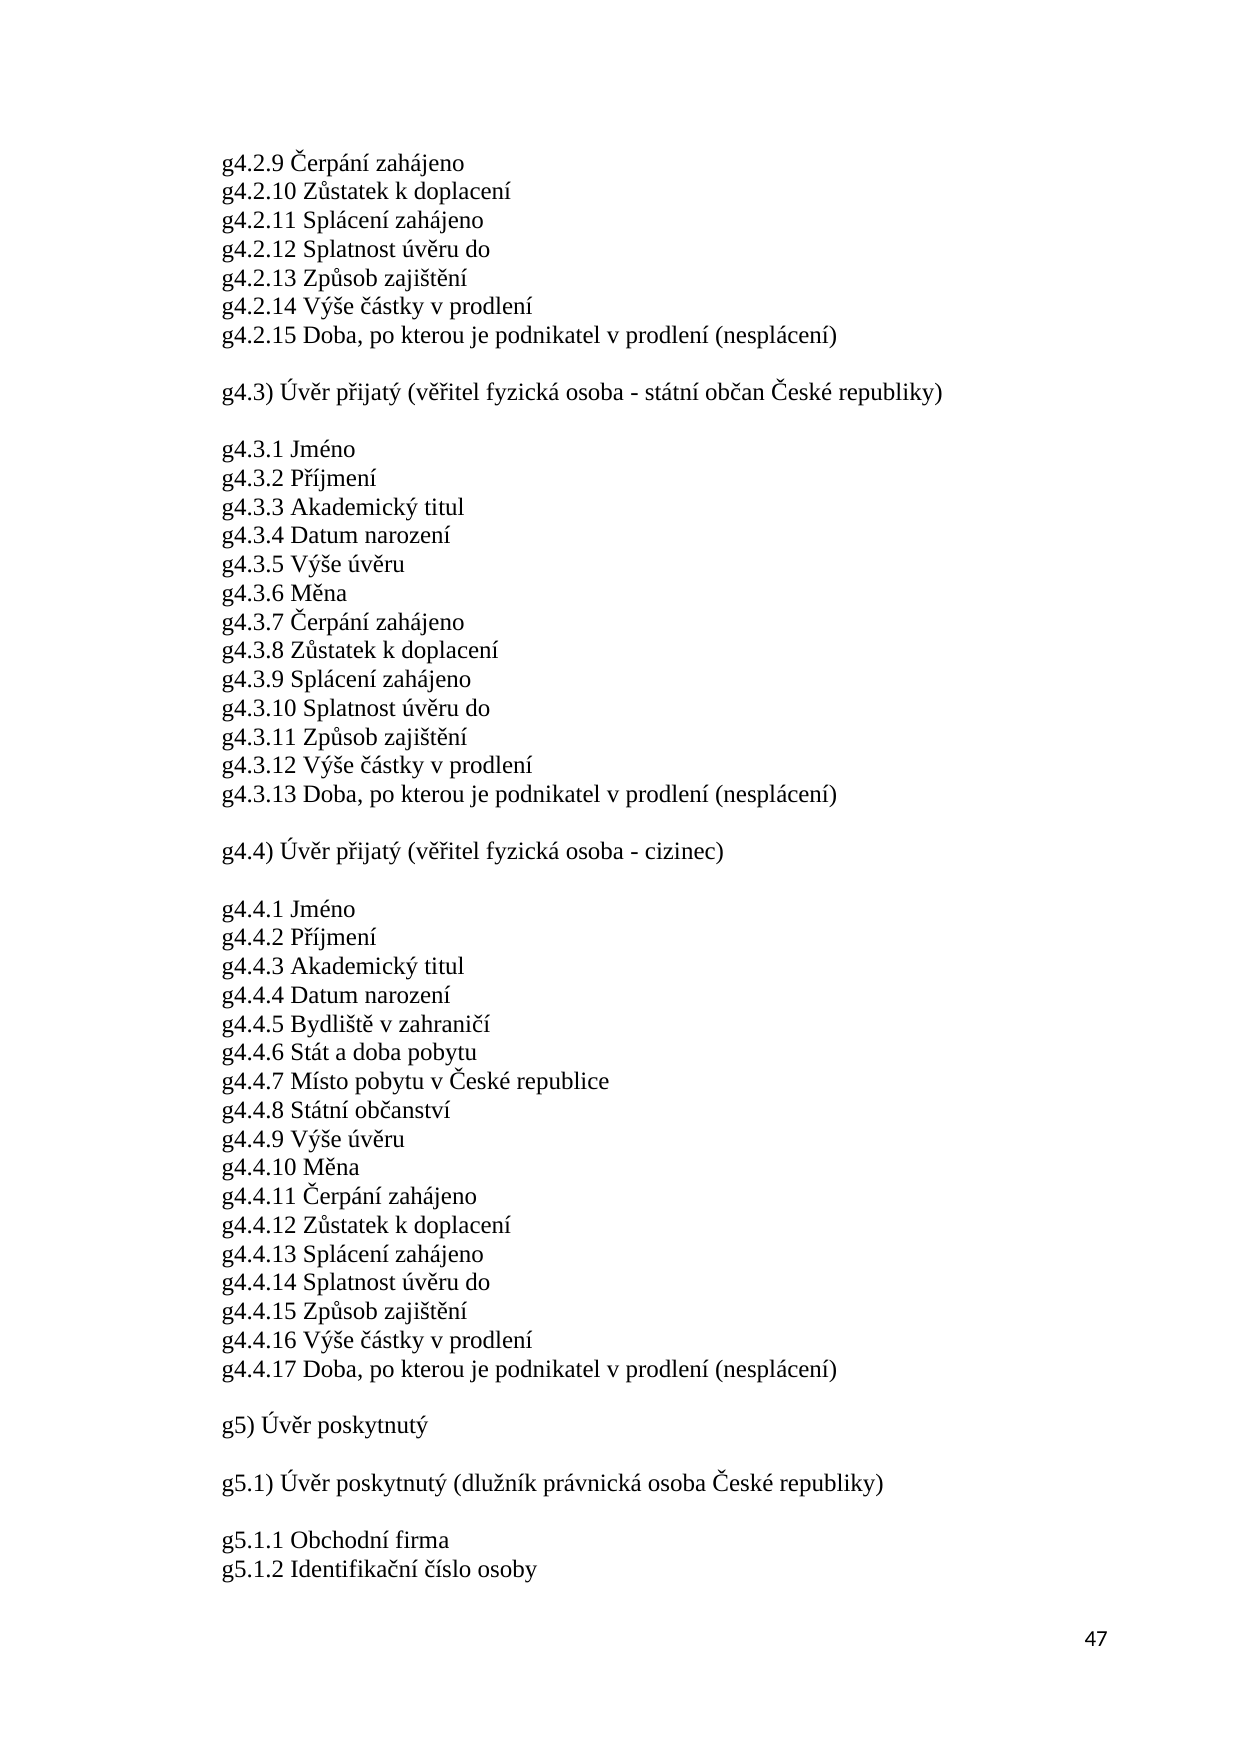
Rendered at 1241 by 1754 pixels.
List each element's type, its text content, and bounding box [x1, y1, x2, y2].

text g4.2.13 Způsob zajištění [148, 263, 1107, 291]
text g4.3) Úvěr přijatý (věřitel fyzická osoba - státní občan České republiky) [148, 377, 1107, 406]
text g5) Úvěr poskytnutý [148, 1410, 1107, 1439]
text g4.4.5 Bydliště v zahraničí [148, 1009, 1107, 1037]
text g4.2.15 Doba, po kterou je podnikatel v prodlení (nesplácení) [148, 320, 1107, 349]
text g4.2.9 Čerpání zahájeno [148, 148, 1107, 176]
text g4.4.16 Výše částky v prodlení [148, 1325, 1107, 1354]
text g4.4.13 Splácení zahájeno [148, 1239, 1107, 1267]
text g4.4.1 Jméno [148, 894, 1107, 922]
text g4.2.12 Splatnost úvěru do [148, 234, 1107, 263]
text g4.3.11 Způsob zajištění [148, 722, 1107, 751]
text g4.4.14 Splatnost úvěru do [148, 1267, 1107, 1296]
text g4.3.2 Příjmení [148, 463, 1107, 492]
text g5.1) Úvěr poskytnutý (dlužník právnická osoba České republiky) [148, 1468, 1107, 1497]
text g4.2.10 Zůstatek k doplacení [148, 176, 1107, 205]
text g4.3.9 Splácení zahájeno [148, 664, 1107, 693]
text g4.4.10 Měna [148, 1152, 1107, 1181]
text g4.4.2 Příjmení [148, 922, 1107, 951]
text g4.4.8 Státní občanství [148, 1095, 1107, 1124]
text g5.1.2 Identifikační číslo osoby [148, 1554, 1107, 1583]
text g4.4.11 Čerpání zahájeno [148, 1181, 1107, 1210]
text g4.3.6 Měna [148, 578, 1107, 607]
text g4.3.13 Doba, po kterou je podnikatel v prodlení (nesplácení) [148, 779, 1107, 808]
text g4.4.3 Akademický titul [148, 951, 1107, 980]
text g4.2.11 Splácení zahájeno [148, 205, 1107, 234]
text g4.3.12 Výše částky v prodlení [148, 751, 1107, 779]
text g4.3.3 Akademický titul [148, 492, 1107, 521]
text g4.4.12 Zůstatek k doplacení [148, 1210, 1107, 1239]
text g4.2.14 Výše částky v prodlení [148, 291, 1107, 320]
text g4.3.4 Datum narození [148, 521, 1107, 549]
text g4.4.4 Datum narození [148, 980, 1107, 1009]
text g4.4.17 Doba, po kterou je podnikatel v prodlení (nesplácení) [148, 1354, 1107, 1382]
text g4.3.10 Splatnost úvěru do [148, 693, 1107, 722]
text g4.3.1 Jméno [148, 434, 1107, 463]
text g5.1.1 Obchodní firma [148, 1525, 1107, 1554]
text g4.4.15 Způsob zajištění [148, 1296, 1107, 1325]
text g4.4) Úvěr přijatý (věřitel fyzická osoba - cizinec) [148, 836, 1107, 865]
text g4.4.7 Místo pobytu v České republice [148, 1066, 1107, 1095]
text g4.4.6 Stát a doba pobytu [148, 1037, 1107, 1066]
text g4.3.7 Čerpání zahájeno [148, 607, 1107, 636]
text g4.4.9 Výše úvěru [148, 1124, 1107, 1152]
text g4.3.5 Výše úvěru [148, 549, 1107, 578]
text g4.3.8 Zůstatek k doplacení [148, 636, 1107, 664]
